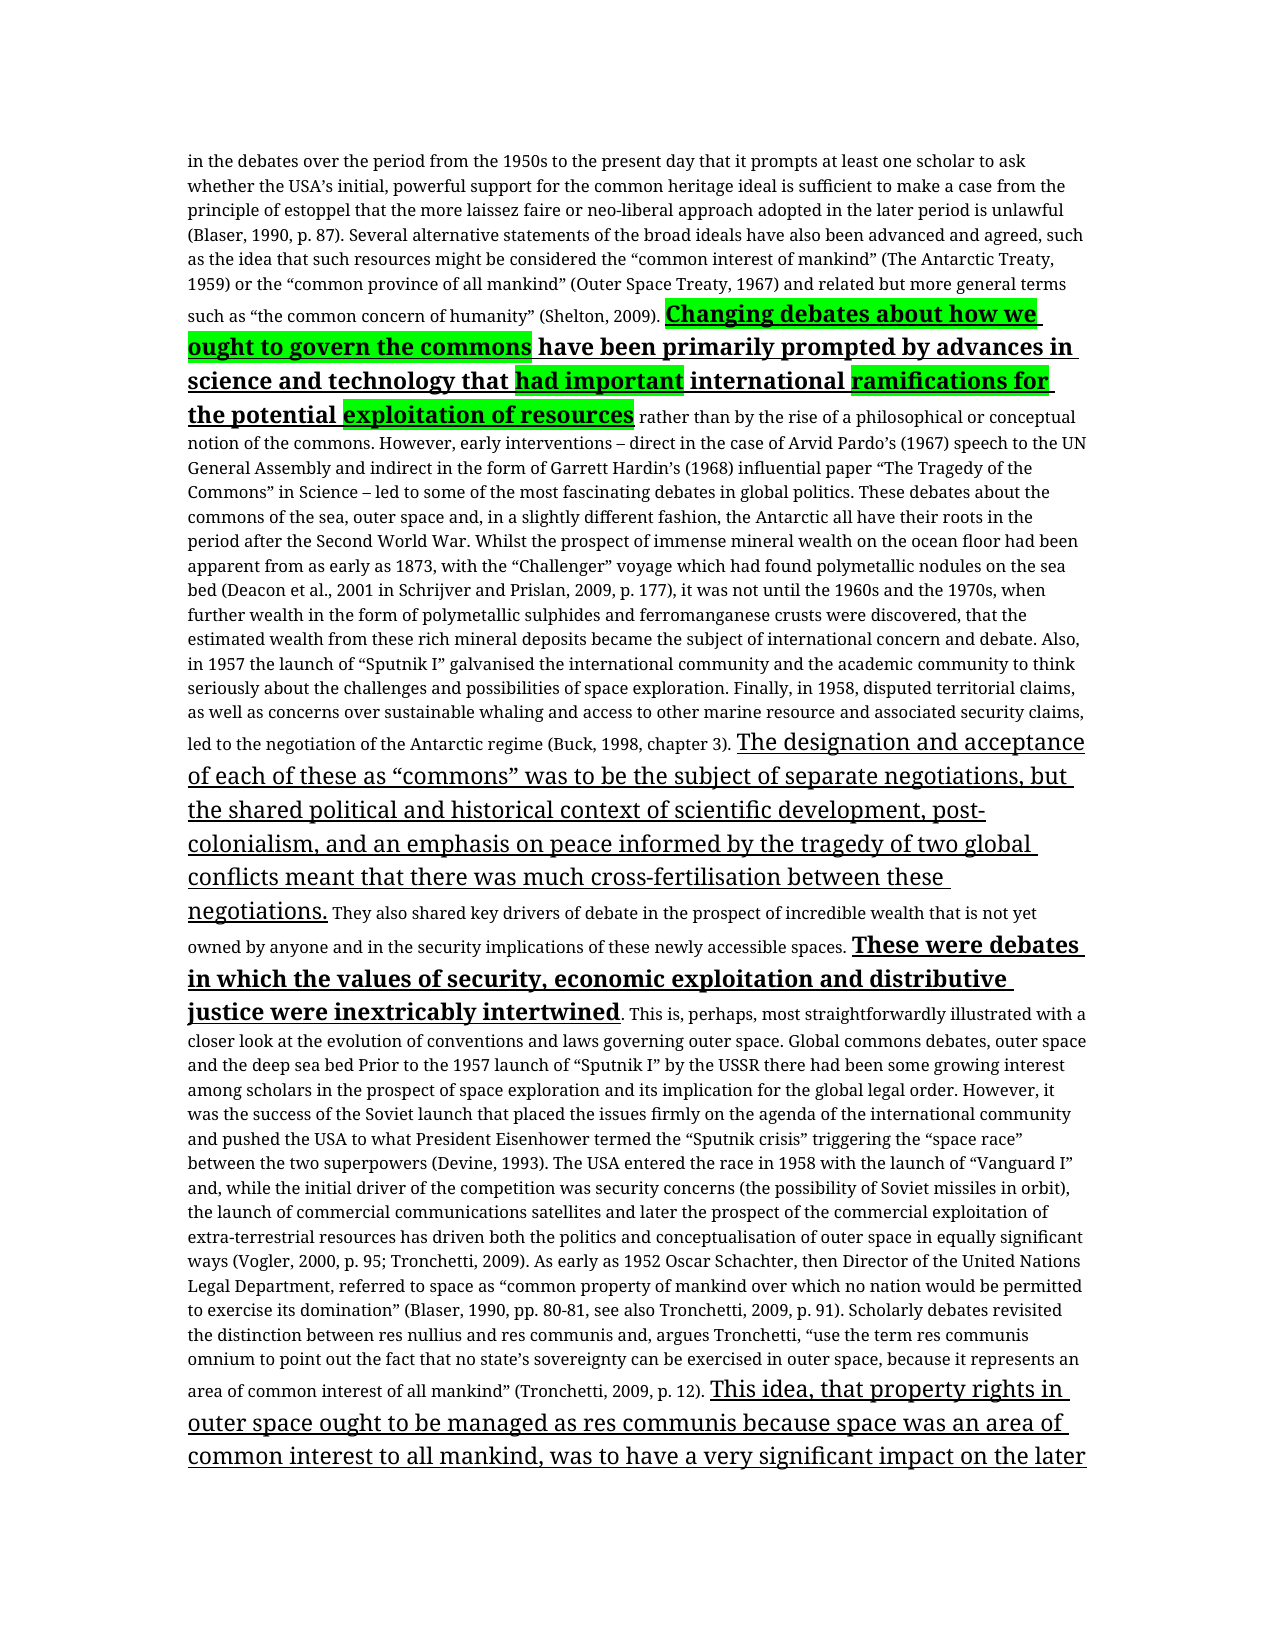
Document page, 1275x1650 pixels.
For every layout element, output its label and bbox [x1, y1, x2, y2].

text [187, 150, 1087, 1467]
